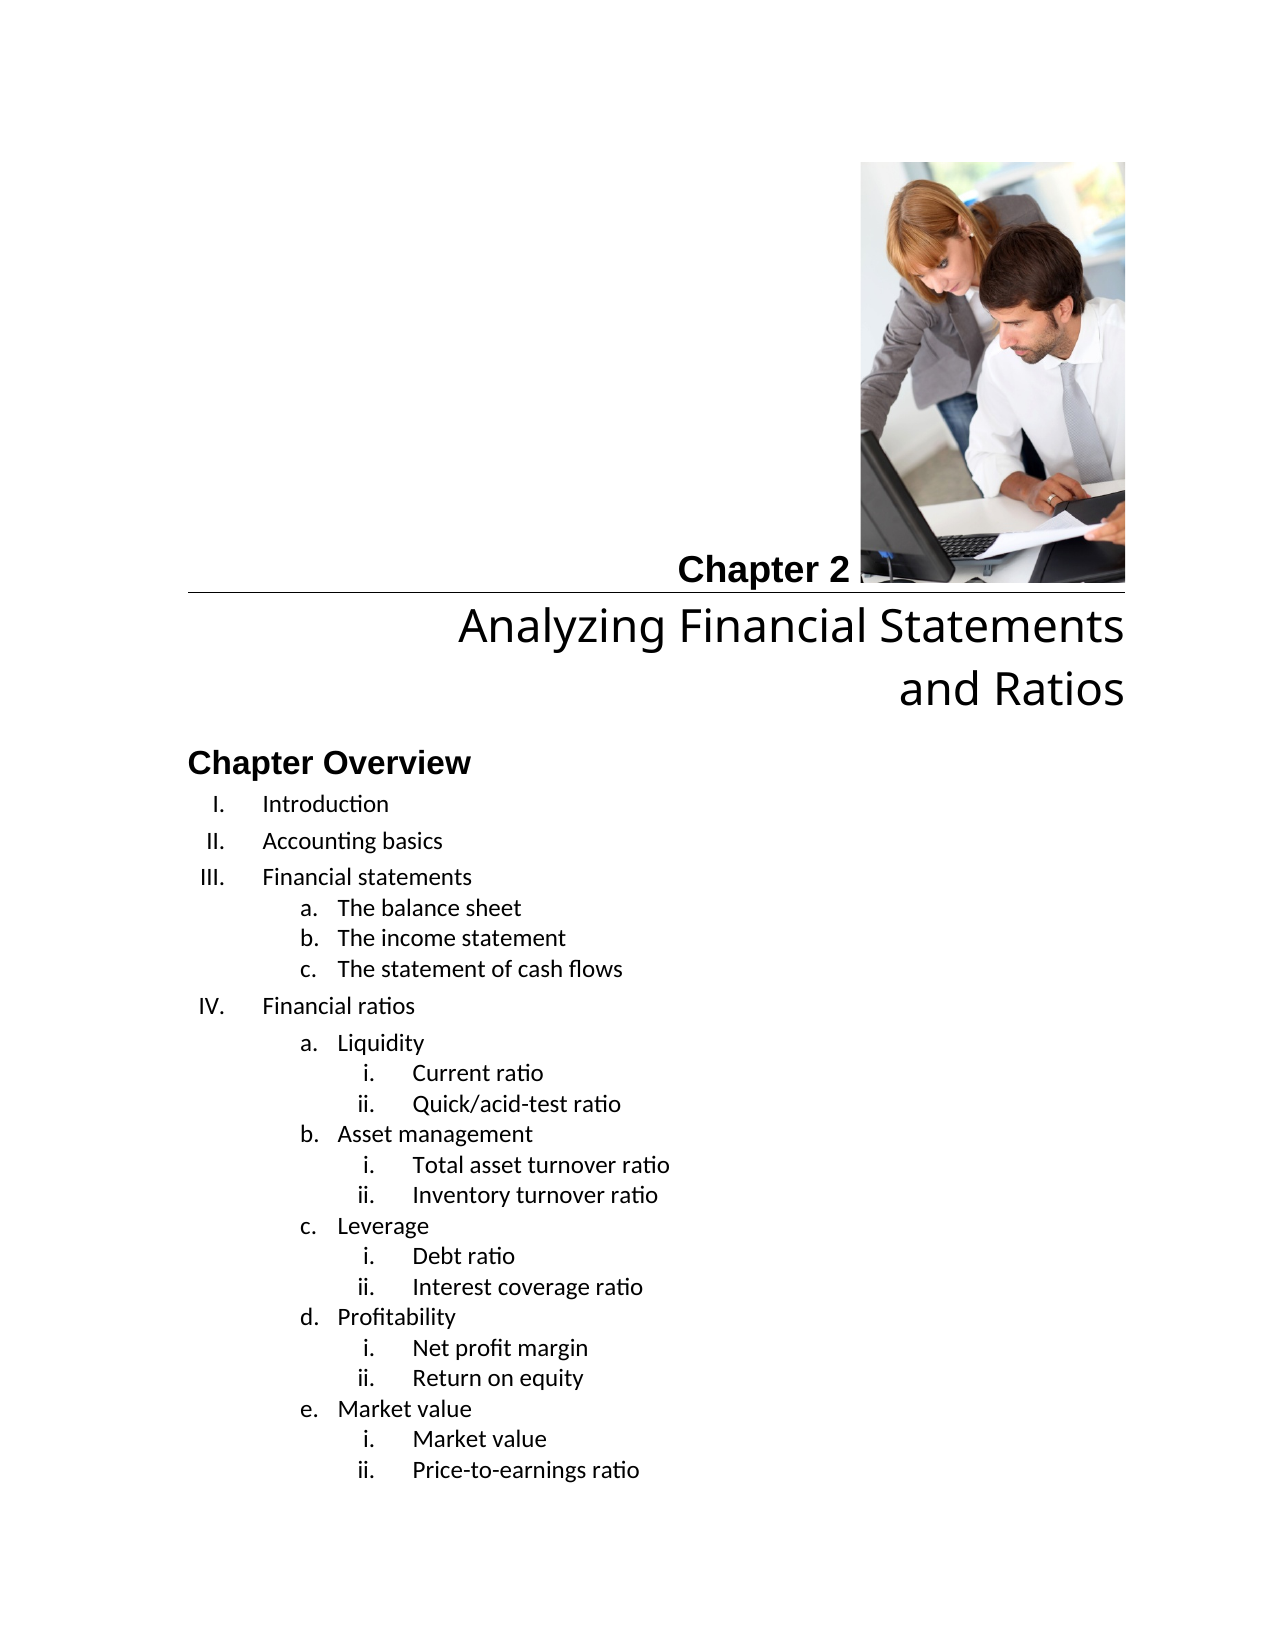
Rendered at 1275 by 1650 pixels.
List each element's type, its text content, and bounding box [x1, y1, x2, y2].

picture [860, 162, 1125, 583]
list Financial ratios [225, 990, 1125, 1020]
list Net profit margin [375, 1332, 1125, 1362]
list Total asset turnover ratio [375, 1149, 1125, 1179]
list Price-to-earnings ratio [375, 1454, 1125, 1484]
list Financial statements [225, 862, 1125, 892]
list Leverage [300, 1210, 1125, 1240]
list Asset management [300, 1118, 1125, 1149]
list Accounting basics [225, 825, 1125, 855]
text and Ratios [187, 656, 1125, 718]
list Introduction [225, 788, 1125, 818]
list Market value [375, 1423, 1125, 1454]
list Interest coverage ratio [375, 1271, 1125, 1301]
list The statement of cash flows [300, 953, 1125, 984]
list Market value [300, 1393, 1125, 1423]
list Debt ratio [375, 1240, 1125, 1271]
text Analyzing Financial Statements [187, 593, 1125, 656]
list Current ratio [375, 1057, 1125, 1088]
subtitle Chapter Overview [187, 743, 1125, 782]
list The balance sheet [300, 892, 1125, 923]
list Inventory turnover ratio [375, 1179, 1125, 1210]
list Liquidity [300, 1027, 1125, 1057]
list Return on equity [375, 1362, 1125, 1393]
list Profitability [300, 1301, 1125, 1332]
list The income statement [300, 923, 1125, 953]
list Quick/acid-test ratio [375, 1088, 1125, 1118]
